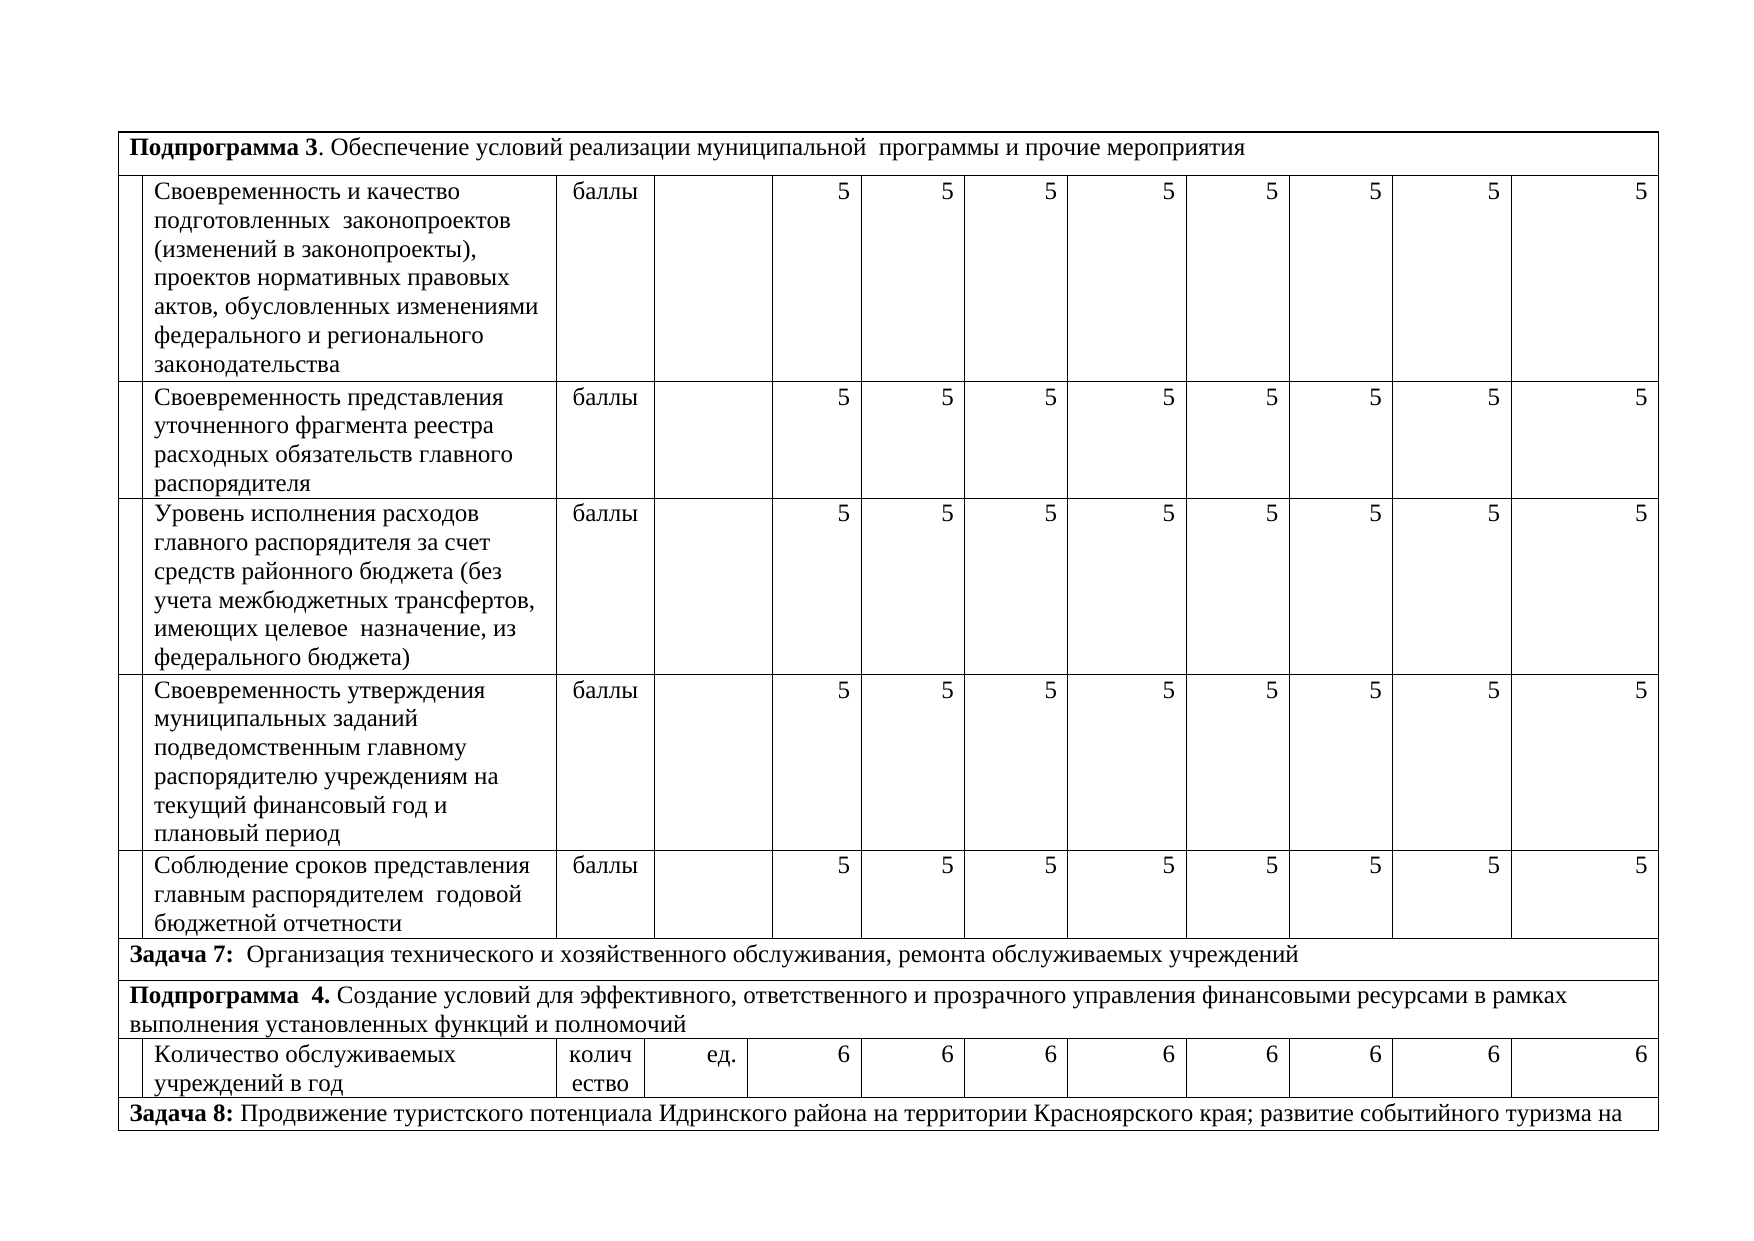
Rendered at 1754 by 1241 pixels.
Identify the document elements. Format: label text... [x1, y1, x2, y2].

table_cell 5 [773, 176, 861, 381]
table_cell 6 [748, 1039, 861, 1097]
table_cell 5 [1187, 499, 1289, 674]
table_cell [119, 1039, 142, 1097]
table_cell 5 [1290, 851, 1392, 938]
table_cell 5 [1393, 176, 1511, 381]
table_cell баллы [557, 499, 654, 674]
table_cell 5 [773, 382, 861, 497]
table_cell количество [557, 1039, 644, 1097]
table_cell Подпрограмма 3. Обеспечение условий реализации муниципальной программы и прочие мероприятия [119, 133, 1658, 175]
table_cell 5 [1512, 851, 1658, 938]
table_cell 5 [1512, 675, 1658, 849]
table_cell 5 [773, 675, 861, 849]
table_cell баллы [557, 675, 654, 849]
table_cell 5 [1068, 499, 1186, 674]
table_cell Количество обслуживаемых учреждений в год [143, 1039, 556, 1097]
table_cell 5 [1512, 499, 1658, 674]
table_cell Соблюдение сроков представления главным распорядителем годовой бюджетной отчетности [143, 851, 556, 938]
table_cell 5 [862, 176, 964, 381]
table_cell 5 [965, 851, 1067, 938]
table_cell [119, 176, 142, 381]
table_cell 5 [1290, 675, 1392, 849]
table_cell 6 [1068, 1039, 1186, 1097]
table_cell [655, 382, 772, 497]
table_cell 5 [1068, 176, 1186, 381]
table_cell Своевременность утверждения муниципальных заданий подведомственным главному распорядителю учреждениям на текущий финансовый год и плановый период [143, 675, 556, 849]
table_cell 6 [862, 1039, 964, 1097]
table_cell 5 [1187, 176, 1289, 381]
table_cell Уровень исполнения расходов главного распорядителя за счет средств районного бюджета (без учета межбюджетных трансфертов, имеющих целевое назначение, из федерального бюджета) [143, 499, 556, 674]
table_cell 5 [1187, 851, 1289, 938]
table_cell 6 [1187, 1039, 1289, 1097]
table_cell [655, 499, 772, 674]
table_cell 5 [1068, 382, 1186, 497]
table_cell 5 [773, 499, 861, 674]
table_cell 5 [1290, 382, 1392, 497]
table_cell 5 [1187, 675, 1289, 849]
table_cell 5 [1068, 675, 1186, 849]
table_cell 5 [862, 851, 964, 938]
table_cell 5 [965, 675, 1067, 849]
table_cell [655, 176, 772, 381]
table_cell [119, 1098, 1658, 1130]
table_cell [119, 851, 142, 938]
table_cell 5 [1068, 851, 1186, 938]
table_cell 5 [862, 675, 964, 849]
table_cell баллы [557, 851, 654, 938]
table_cell 5 [1393, 499, 1511, 674]
table_cell 5 [965, 382, 1067, 497]
table_cell баллы [557, 176, 654, 381]
table_cell 5 [1512, 176, 1658, 381]
table_cell 5 [1393, 675, 1511, 849]
table_cell 5 [862, 382, 964, 497]
table_cell 5 [965, 176, 1067, 381]
table_cell [119, 499, 142, 674]
table_cell 5 [1187, 382, 1289, 497]
table_cell [119, 675, 142, 849]
table_cell 5 [1512, 382, 1658, 497]
table_cell Своевременность и качество подготовленных законопроектов (изменений в законопроекты), проектов нормативных правовых актов, обусловленных изменениями федерального и регионального законодательства [143, 176, 556, 381]
table_cell 5 [862, 499, 964, 674]
table_cell 6 [965, 1039, 1067, 1097]
table_cell [119, 382, 142, 497]
table_cell Подпрограмма 4. Создание условий для эффективного, ответственного и прозрачного управления финансовыми ресурсами в рамках выполнения установленных функций и полномочий [119, 981, 1658, 1038]
table_cell Своевременность представления уточненного фрагмента реестра расходных обязательств главного распорядителя [143, 382, 556, 497]
table_cell 5 [1393, 851, 1511, 938]
table_cell Задача 7: Организация технического и хозяйственного обслуживания, ремонта обслуживаемых учреждений [119, 939, 1658, 979]
table_cell 5 [1393, 382, 1511, 497]
table_cell 5 [965, 499, 1067, 674]
table_cell 5 [1290, 176, 1392, 381]
table_cell [655, 675, 772, 849]
table_cell 6 [1393, 1039, 1511, 1097]
table_cell 6 [1290, 1039, 1392, 1097]
table_cell баллы [557, 382, 654, 497]
table_cell 6 [1512, 1039, 1658, 1097]
table_cell [655, 851, 772, 938]
table_cell 5 [1290, 499, 1392, 674]
table_cell ед. [645, 1039, 747, 1097]
table_cell 5 [773, 851, 861, 938]
